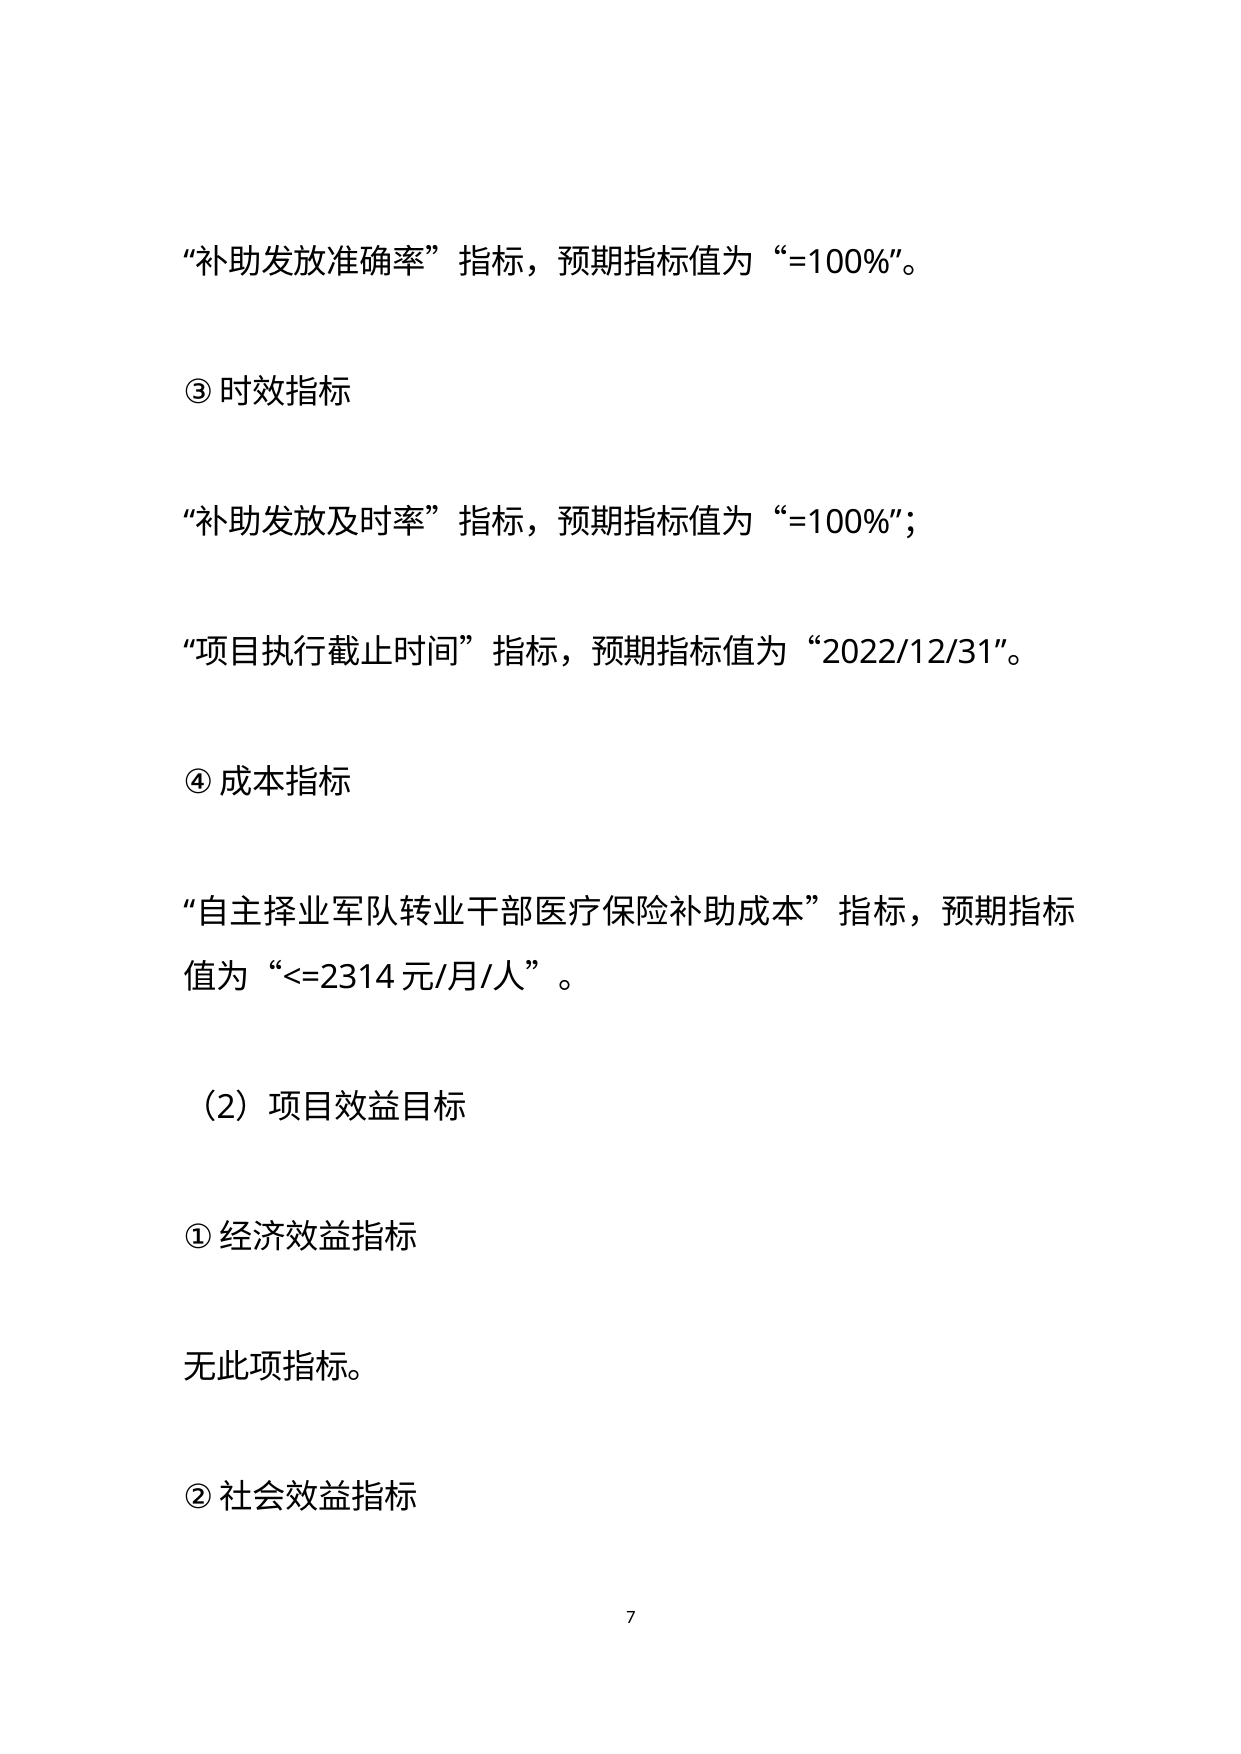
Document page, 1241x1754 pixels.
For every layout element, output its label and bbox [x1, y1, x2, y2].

text [183, 162, 1078, 1527]
